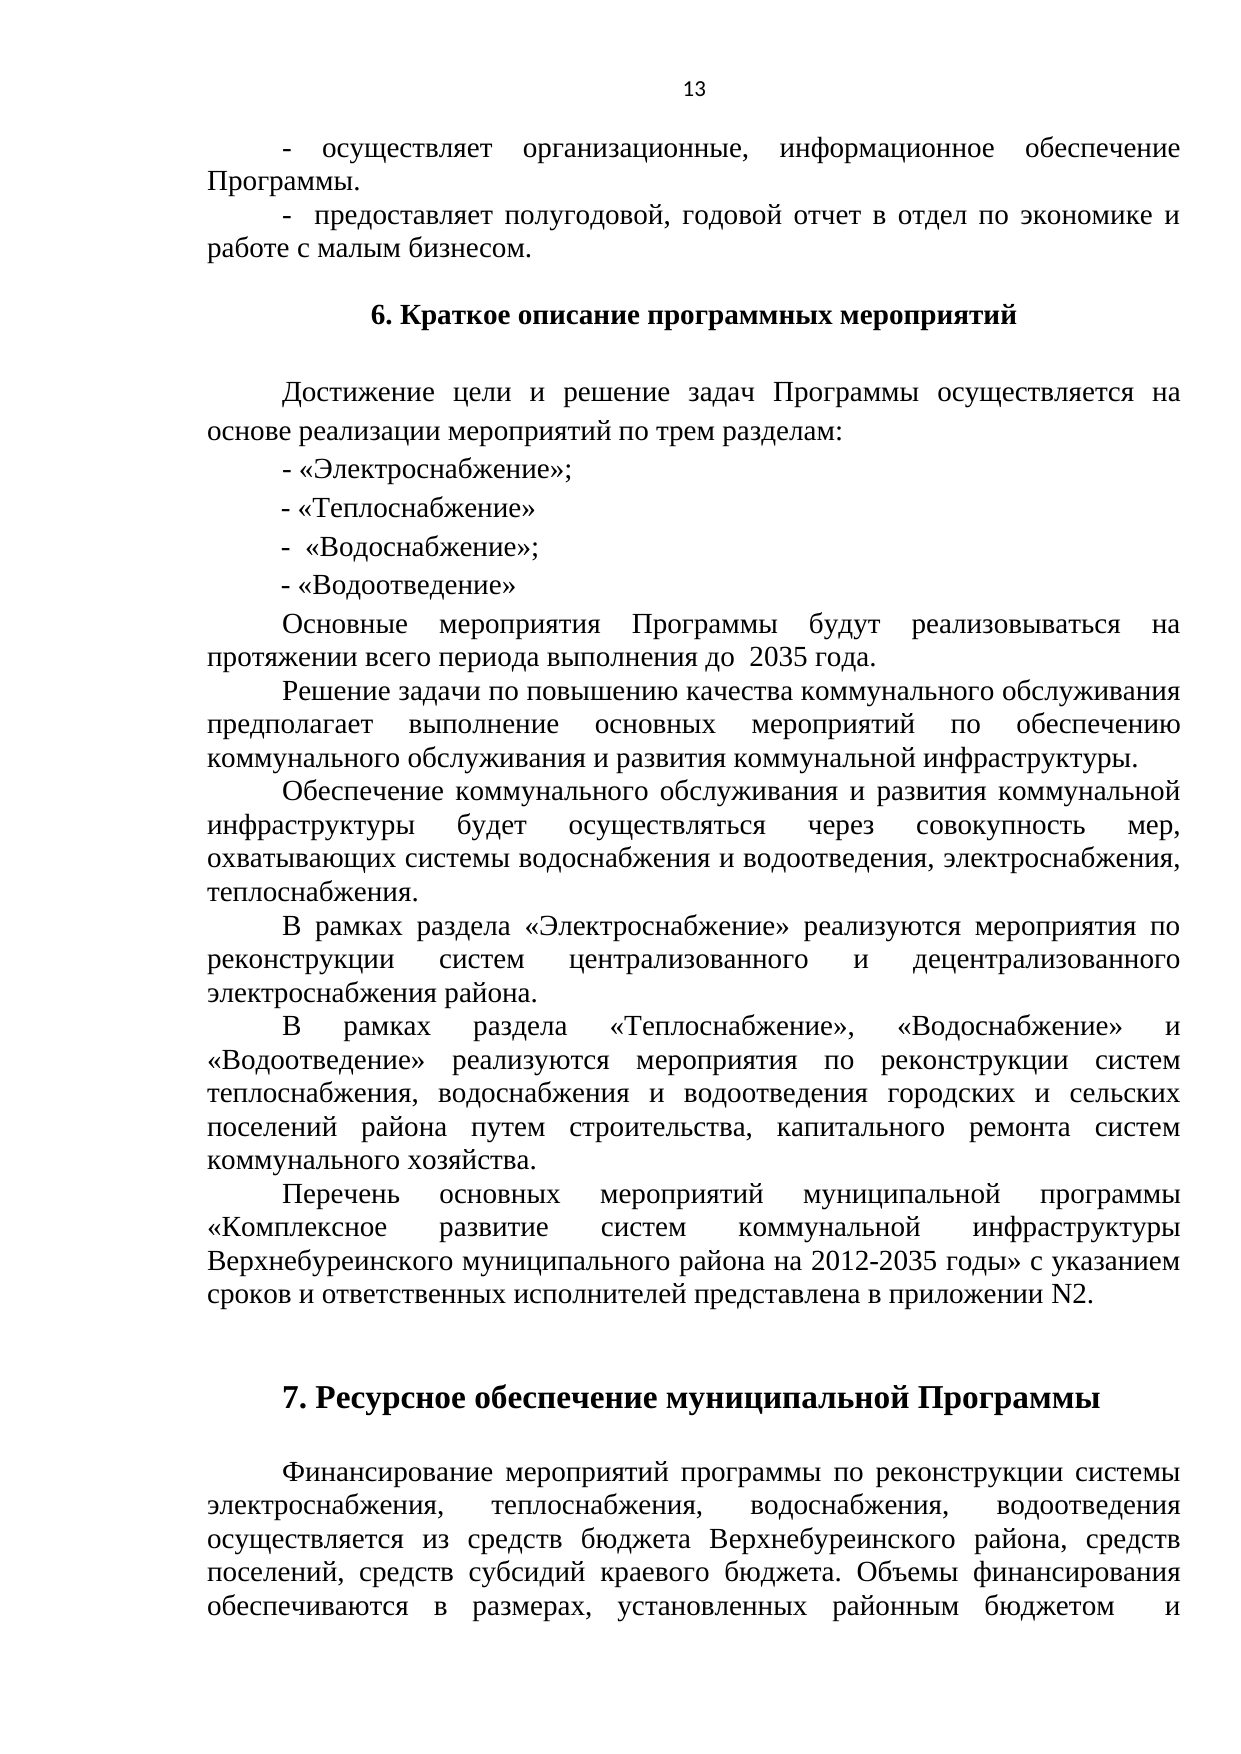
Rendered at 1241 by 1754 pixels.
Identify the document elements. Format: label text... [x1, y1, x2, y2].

text - «Водоснабжение»; [207, 529, 1181, 562]
text 7. Ресурсное обеспечение муниципальной Программы [207, 1377, 1181, 1416]
text Достижение цели и решение задач Программы осуществляется на основе реализации мероприятий по трем разделам: [207, 374, 1181, 447]
text - «Водоотведение» [207, 567, 1181, 601]
text - «Электроснабжение»; [207, 452, 1181, 485]
text - предоставляет полугодовой, годовой отчет в отдел по экономике и работе с малым бизнесом. [207, 197, 1181, 264]
text 6. Краткое описание программных мероприятий [207, 297, 1181, 331]
text В рамках раздела «Электроснабжение» реализуются мероприятия по реконструкции систем централизованного и децентрализованного электроснабжения района. [207, 908, 1181, 1008]
text - осуществляет организационные, информационное обеспечение Программы. [207, 130, 1181, 197]
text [207, 1454, 1181, 1622]
text - «Теплоснабжение» [207, 490, 1181, 524]
text Решение задачи по повышению качества коммунального обслуживания предполагает выполнение основных мероприятий по обеспечению коммунального обслуживания и развития коммунальной инфраструктуры. [207, 673, 1181, 773]
text Основные мероприятия Программы будут реализовываться на протяжении всего периода выполнения до 2035 года. [207, 606, 1181, 673]
text В рамках раздела «Теплоснабжение», «Водоснабжение» и «Водоотведение» реализуются мероприятия по реконструкции систем теплоснабжения, водоснабжения и водоотведения городских и сельских поселений района путем строительства, капитального ремонта систем коммунального хозяйства. [207, 1008, 1181, 1176]
text Перечень основных мероприятий муниципальной программы «Комплексное развитие систем коммунальной инфраструктуры Верхнебуреинского муниципального района на 2012-2035 годы» с указанием сроков и ответственных исполнителей представлена в приложении N2. [207, 1176, 1181, 1310]
text Обеспечение коммунального обслуживания и развития коммунальной инфраструктуры будет осуществляться через совокупность мер, охватывающих системы водоснабжения и водоотведения, электроснабжения, теплоснабжения. [207, 773, 1181, 908]
